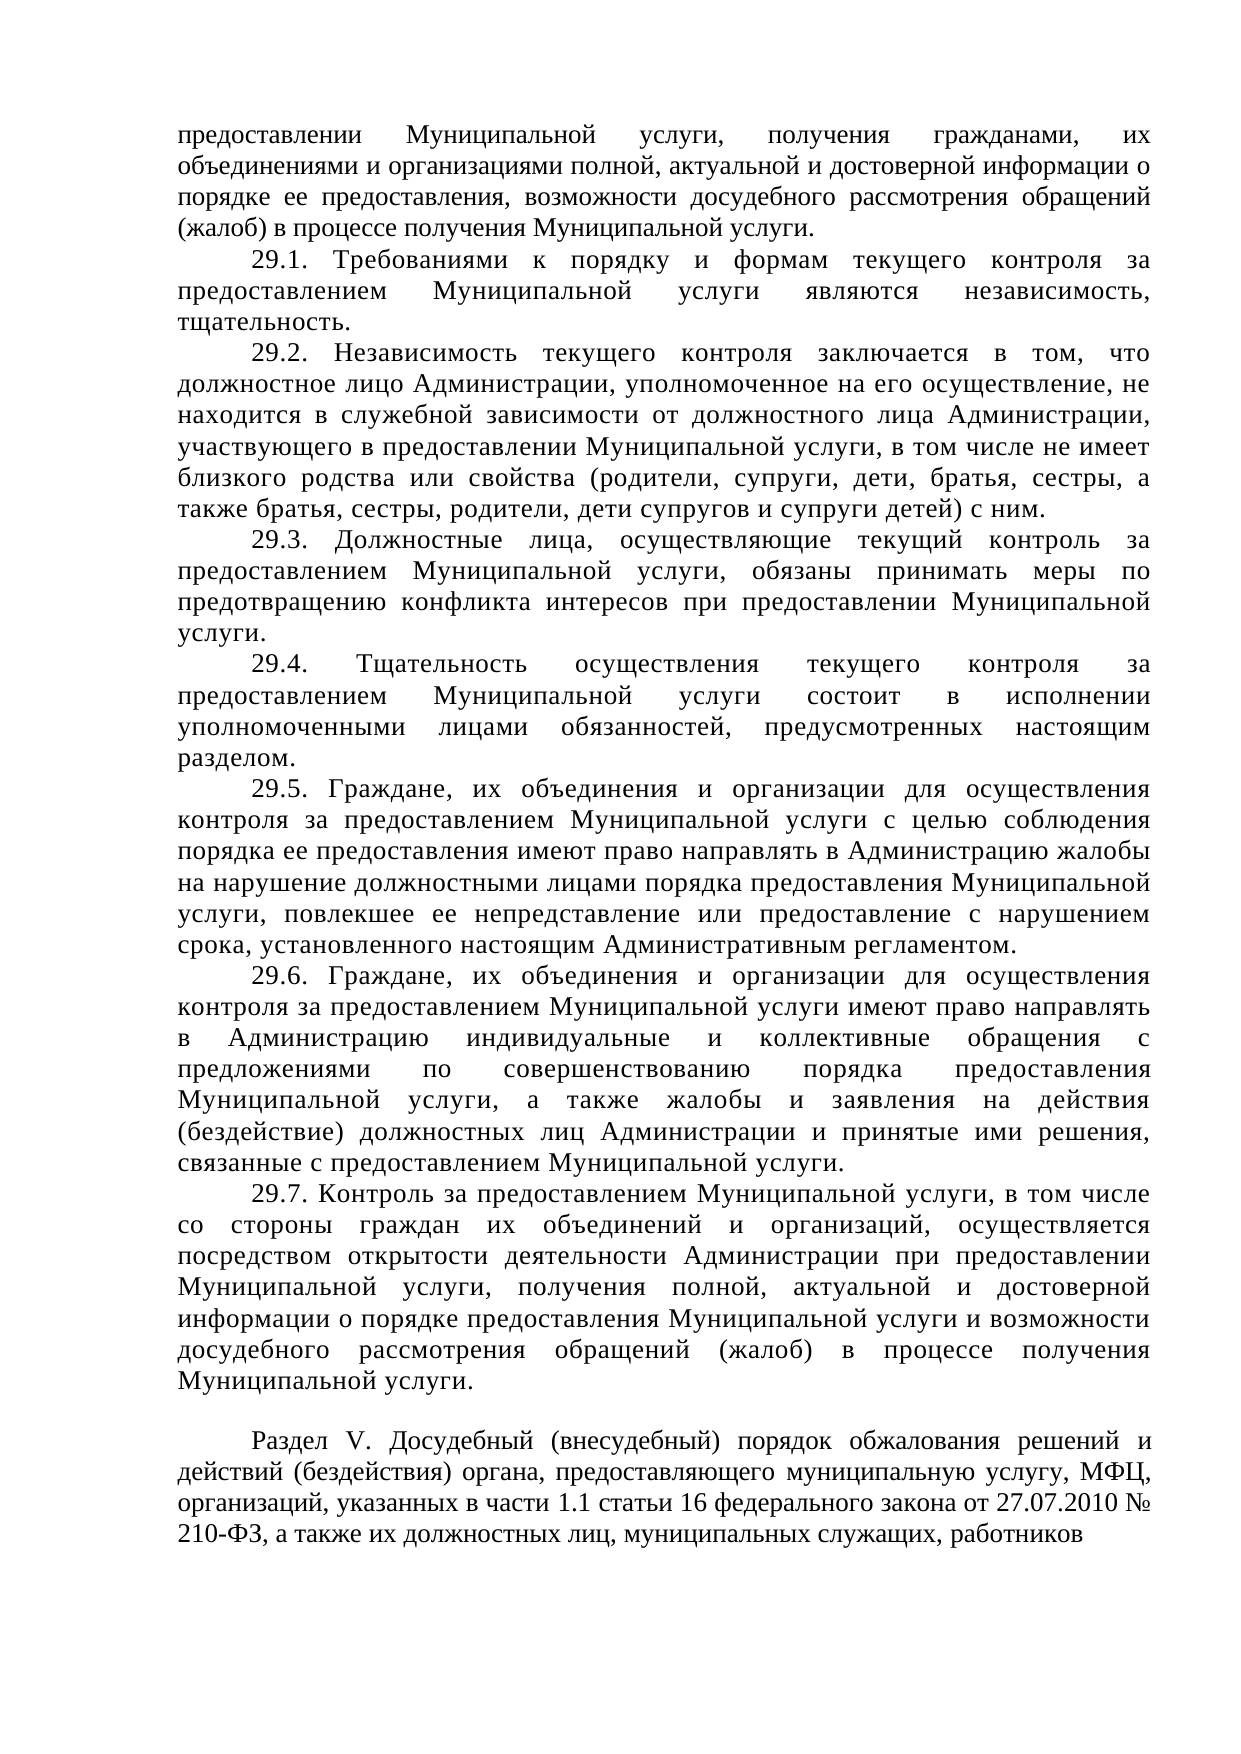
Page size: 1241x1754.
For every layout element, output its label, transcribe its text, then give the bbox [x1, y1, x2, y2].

text Раздел V. Досудебный (внесудебный) порядок обжалования решений и действий (бездействия) органа, предоставляющего муниципальную услугу, МФЦ, организаций, указанных в части 1.1 статьи 16 федерального закона от 27.07.2010 № 210-ФЗ, а также их должностных лиц, муниципальных служащих, работников [177, 1424, 1152, 1548]
text 29.3. Должностные лица, осуществляющие текущий контроль за предоставлением Муниципальной услуги, обязаны принимать меры по предотвращению конфликта интересов при предоставлении Муниципальной услуги. [177, 523, 1152, 648]
text 29.6. Граждане, их объединения и организации для осуществления контроля за предоставлением Муниципальной услуги имеют право направлять в Администрацию индивидуальные и коллективные обращения с предложениями по совершенствованию порядка предоставления Муниципальной услуги, а также жалобы и заявления на действия (бездействие) должностных лиц Администрации и принятые ими решения, связанные с предоставлением Муниципальной услуги. [177, 959, 1152, 1177]
text 29.2. Независимость текущего контроля заключается в том, что должностное лицо Администрации, уполномоченное на его осуществление, не находится в служебной зависимости от должностного лица Администрации, участвующего в предоставлении Муниципальной услуги, в том числе не имеет близкого родства или свойства (родители, супруги, дети, братья, сестры, а также братья, сестры, родители, дети супругов и супруги детей) с ним. [177, 336, 1152, 523]
text 29.1. Требованиями к порядку и формам текущего контроля за предоставлением Муниципальной услуги являются независимость, тщательность. [177, 243, 1152, 336]
text 29.5. Граждане, их объединения и организации для осуществления контроля за предоставлением Муниципальной услуги с целью соблюдения порядка ее предоставления имеют право направлять в Администрацию жалобы на нарушение должностными лицами порядка предоставления Муниципальной услуги, повлекшее ее непредставление или предоставление с нарушением срока, установленного настоящим Административным регламентом. [177, 772, 1152, 959]
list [177, 118, 1152, 243]
text 29.7. Контроль за предоставлением Муниципальной услуги, в том числе со стороны граждан их объединений и организаций, осуществляется посредством открытости деятельности Администрации при предоставлении Муниципальной услуги, получения полной, актуальной и достоверной информации о порядке предоставления Муниципальной услуги и возможности досудебного рассмотрения обращений (жалоб) в процессе получения Муниципальной услуги. [177, 1177, 1152, 1395]
text 29.4. Тщательность осуществления текущего контроля за предоставлением Муниципальной услуги состоит в исполнении уполномоченными лицами обязанностей, предусмотренных настоящим разделом. [177, 648, 1152, 772]
